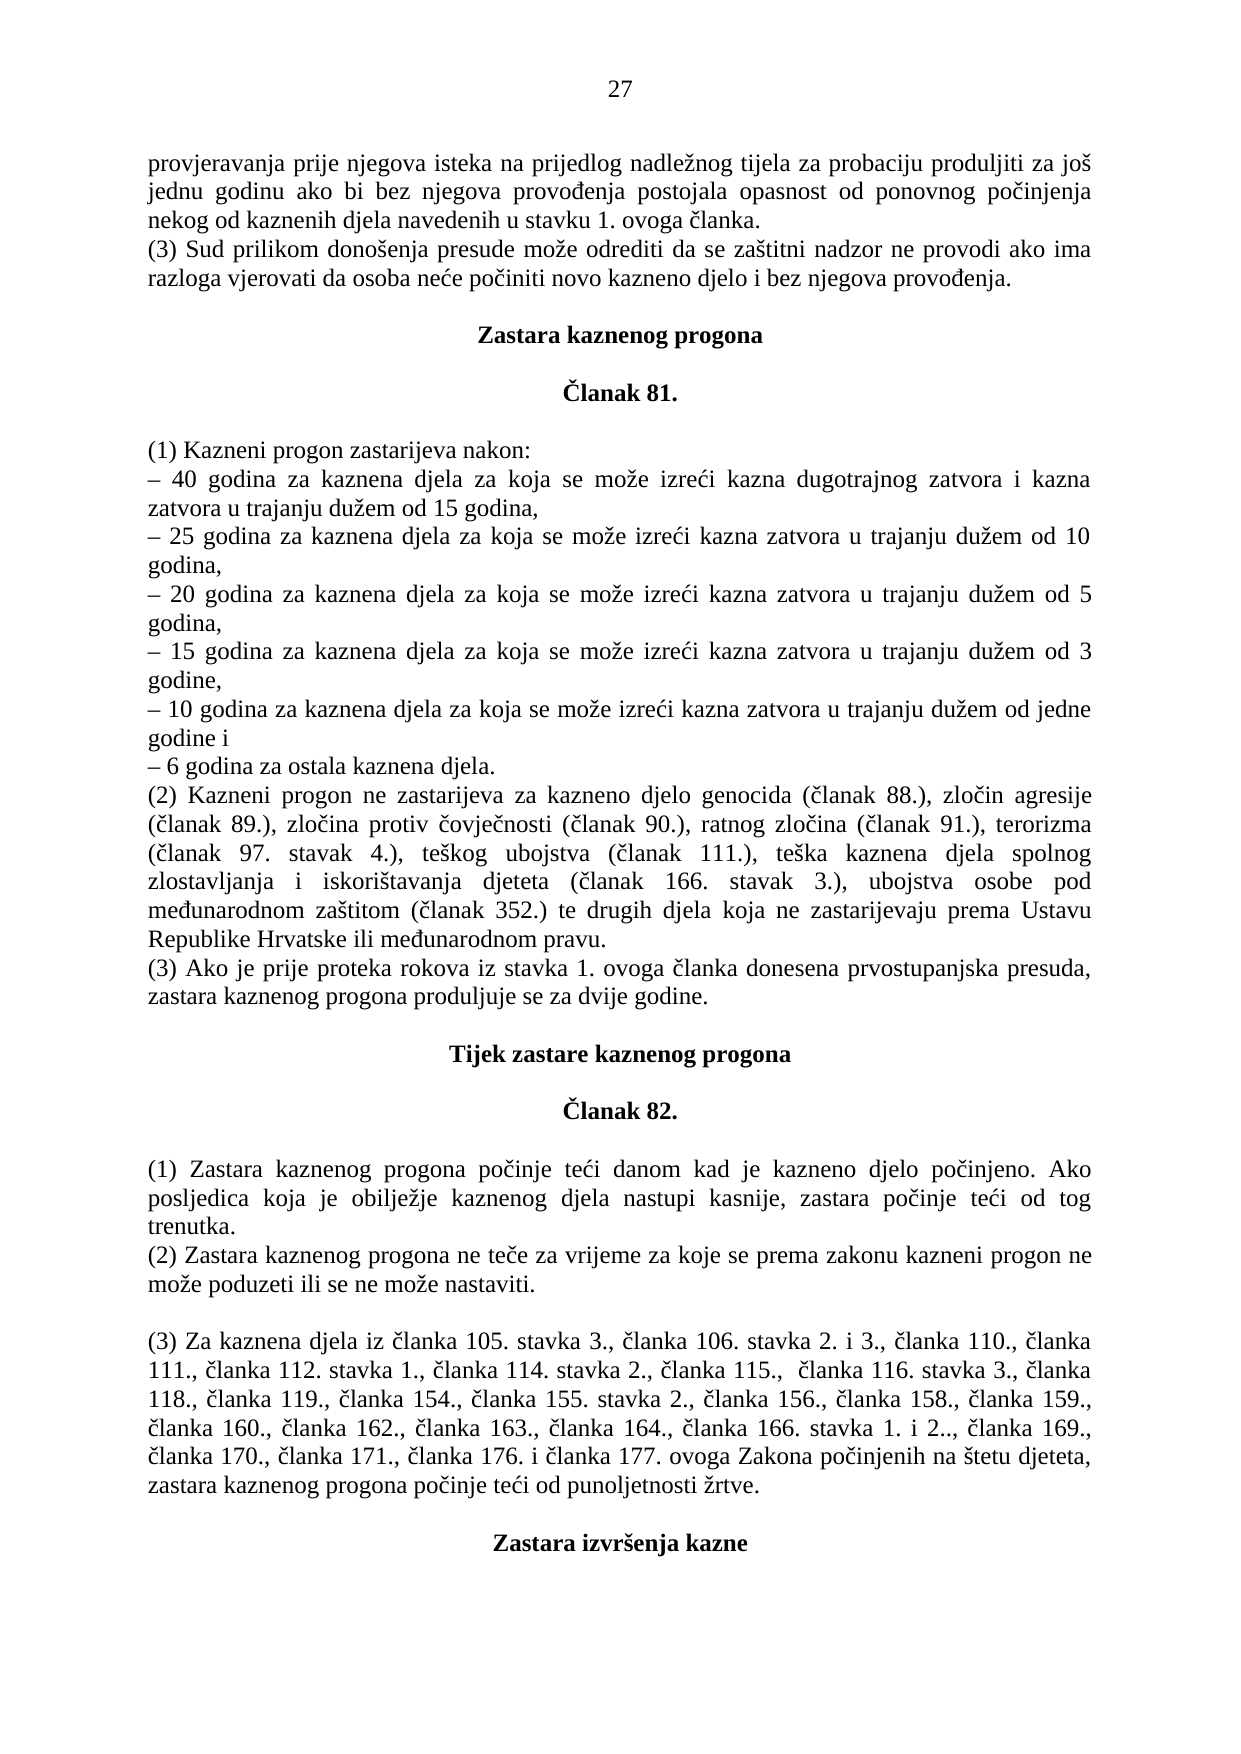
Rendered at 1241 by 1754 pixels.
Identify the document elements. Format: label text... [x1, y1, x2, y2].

text – 25 godina za kaznena djela za koja se može izreći kazna zatvora u trajanju dužem od 10 godina, [148, 521, 1093, 579]
text – 10 godina za kaznena djela za koja se može izreći kazna zatvora u trajanju dužem od jedne godine i [148, 694, 1093, 751]
text – 20 godina za kaznena djela za koja se može izreći kazna zatvora u trajanju dužem od 5 godina, [148, 579, 1093, 636]
text (1) Kazneni progon zastarijeva nakon: [148, 435, 1093, 464]
text (1) Zastara kaznenog progona počinje teći danom kad je kazneno djelo počinjeno. Ako posljedica koja je obilježje kaznenog djela nastupi kasnije, zastara počinje teći od tog trenutka. [148, 1154, 1093, 1240]
text (2) Zastara kaznenog progona ne teče za vrijeme za koje se prema zakonu kazneni progon ne može poduzeti ili se ne može nastaviti. [148, 1240, 1093, 1298]
text (3) Za kaznena djela iz članka 105. stavka 3., članka 106. stavka 2. i 3., članka 110., članka 111., članka 112. stavka 1., članka 114. stavka 2., članka 115., članka 116. stavka 3., članka 118., članka 119., članka 154., članka 155. stavka 2., članka 156., članka 158., članka 159., članka 160., članka 162., članka 163., članka 164., članka 166. stavka 1. i 2.., članka 169., članka 170., članka 171., članka 176. i članka 177. ovoga Zakona počinjenih na štetu djeteta, zastara kaznenog progona počinje teći od punoljetnosti žrtve. [148, 1326, 1093, 1499]
text (3) Ako je prije proteka rokova iz stavka 1. ovoga članka donesena prvostupanjska presuda, zastara kaznenog progona produljuje se za dvije godine. [148, 953, 1093, 1010]
text Tijek zastare kaznenog progona [148, 1039, 1093, 1068]
text Članak 82. [148, 1096, 1093, 1125]
text Zastara izvršenja kazne [148, 1528, 1093, 1556]
text Zastara kaznenog progona [148, 320, 1093, 349]
text – 15 godina za kaznena djela za koja se može izreći kazna zatvora u trajanju dužem od 3 godine, [148, 636, 1093, 694]
text – 6 godina za ostala kaznena djela. [148, 751, 1093, 780]
text Članak 81. [148, 378, 1093, 406]
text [148, 148, 1093, 234]
text – 40 godina za kaznena djela za koja se može izreći kazna dugotrajnog zatvora i kazna zatvora u trajanju dužem od 15 godina, [148, 464, 1093, 521]
text (2) Kazneni progon ne zastarijeva za kazneno djelo genocida (članak 88.), zločin agresije (članak 89.), zločina protiv čovječnosti (članak 90.), ratnog zločina (članak 91.), terorizma (članak 97. stavak 4.), teškog ubojstva (članak 111.), teška kaznena djela spolnog zlostavljanja i iskorištavanja djeteta (članak 166. stavak 3.), ubojstva osobe pod međunarodnom zaštitom (članak 352.) te drugih djela koja ne zastarijevaju prema Ustavu Republike Hrvatske ili međunarodnom pravu. [148, 780, 1093, 953]
text (3) Sud prilikom donošenja presude može odrediti da se zaštitni nadzor ne provodi ako ima razloga vjerovati da osoba neće počiniti novo kazneno djelo i bez njegova provođenja. [148, 234, 1093, 291]
